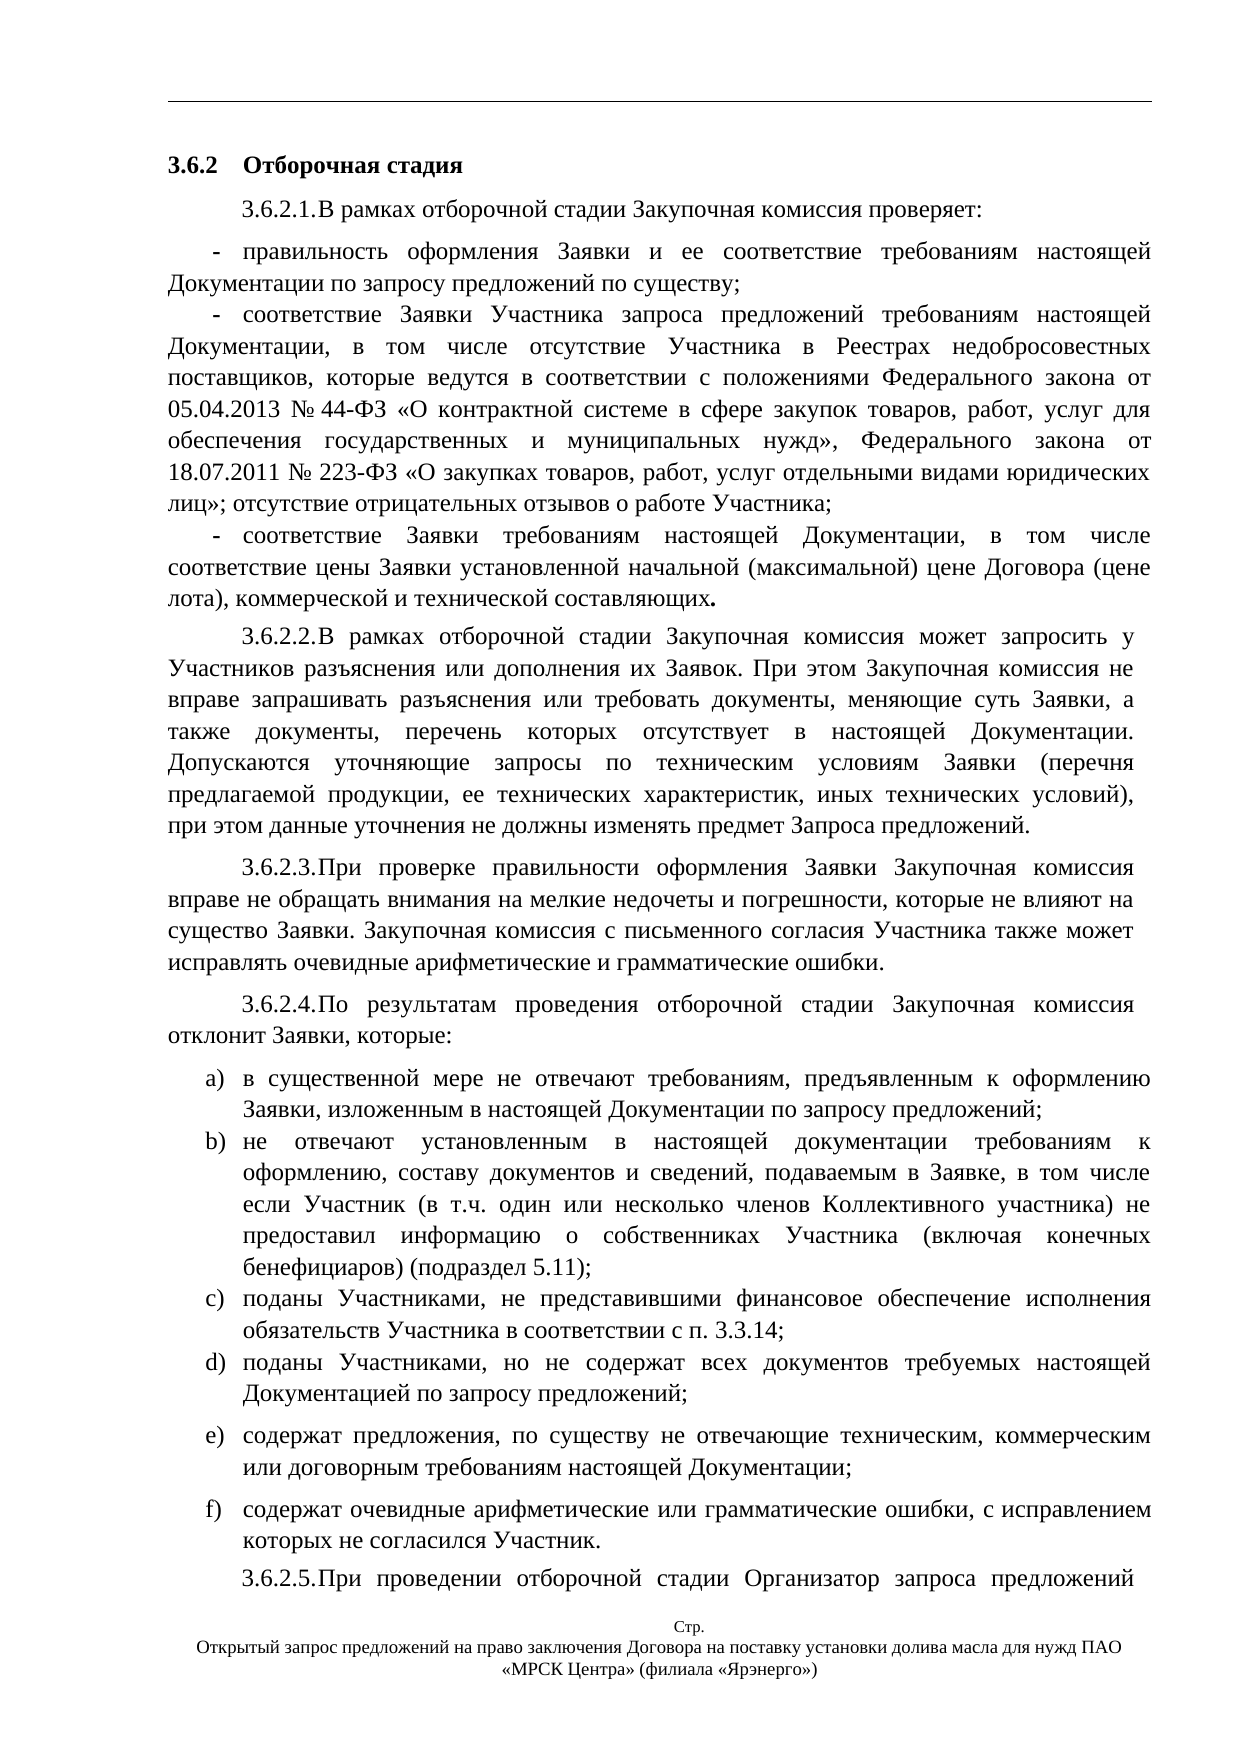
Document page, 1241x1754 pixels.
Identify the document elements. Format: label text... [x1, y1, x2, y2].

list не отвечают установленным в настоящей документации требованиям к оформлению, составу документов и сведений, подаваемым в Заявке, в том числе если Участник (в т.ч. один или несколько членов Коллективного участника) не предоставил информацию о собственниках Участника (включая конечных бенефициаров) (подраздел 5.11); [205, 1126, 1152, 1281]
list По результатам проведения отборочной стадии Закупочная комиссия отклонит Заявки, которые: [168, 989, 1135, 1049]
list содержат предложения, по существу не отвечающие техническим, коммерческим или договорным требованиям настоящей Документации; [205, 1420, 1152, 1481]
list В рамках отборочной стадии Закупочная комиссия может запросить у Участников разъяснения или дополнения их Заявок. При этом Закупочная комиссия не вправе запрашивать разъяснения или требовать документы, меняющие суть Заявки, а также документы, перечень которых отсутствует в настоящей Документации. Допускаются уточняющие запросы по техническим условиям Заявки (перечня предлагаемой продукции, ее технических характеристик, иных технических условий), при этом данные уточнения не должны изменять предмет Запроса предложений. [168, 621, 1135, 839]
list в существенной мере не отвечают требованиям, предъявленным к оформлению Заявки, изложенным в настоящей Документации по запросу предложений; [205, 1063, 1152, 1123]
list правильность оформления Заявки и ее соответствие требованиям настоящей Документации по запросу предложений по существу; [168, 236, 1152, 296]
list соответствие Заявки требованиям настоящей Документации, в том числе соответствие цены Заявки установленной начальной (максимальной) цене Договора (цене лота), коммерческой и технической составляющих. [168, 520, 1152, 612]
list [168, 1563, 1135, 1592]
list В рамках отборочной стадии Закупочная комиссия проверяет: [168, 194, 1135, 223]
list поданы Участниками, не представившими финансовое обеспечение исполнения обязательств Участника в соответствии с п. 3.3.14; [205, 1283, 1152, 1344]
list соответствие Заявки Участника запроса предложений требованиям настоящей Документации, в том числе отсутствие Участника в Реестрах недобросовестных поставщиков, которые ведутся в соответствии с положениями Федерального закона от 05.04.2013 № 44-ФЗ «О контрактной системе в сфере закупок товаров, работ, услуг для обеспечения государственных и муниципальных нужд», Федерального закона от 18.07.2011 № 223-ФЗ «О закупках товаров, работ, услуг отдельными видами юридических лиц»; отсутствие отрицательных отзывов о работе Участника; [168, 299, 1152, 517]
list При проверке правильности оформления Заявки Закупочная комиссия вправе не обращать внимания на мелкие недочеты и погрешности, которые не влияют на существо Заявки. Закупочная комиссия с письменного согласия Участника также может исправлять очевидные арифметические и грамматические ошибки. [168, 852, 1135, 976]
list содержат очевидные арифметические или грамматические ошибки, с исправлением которых не согласился Участник. [205, 1494, 1152, 1554]
list поданы Участниками, но не содержат всех документов требуемых настоящей Документацией по запросу предложений; [205, 1347, 1152, 1407]
subtitle Отборочная стадия [168, 150, 1152, 179]
